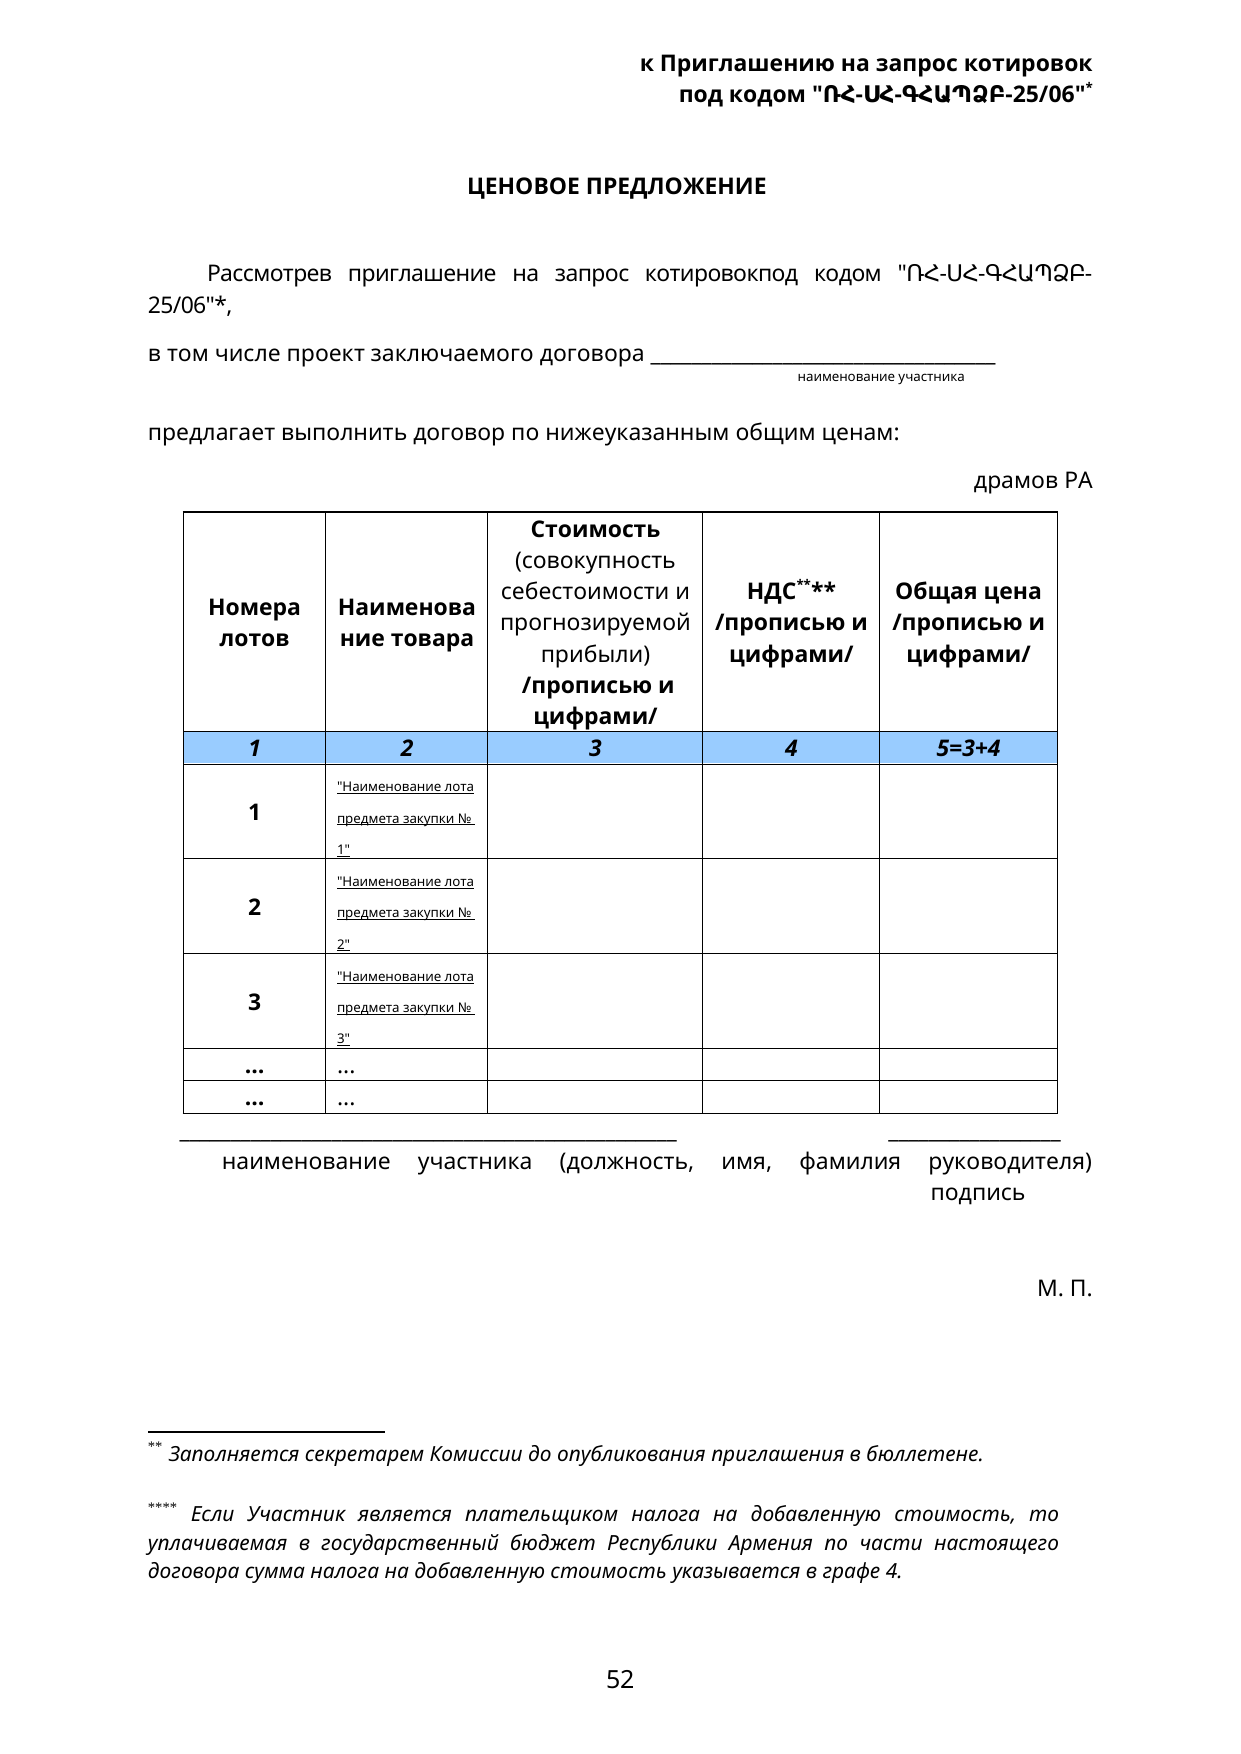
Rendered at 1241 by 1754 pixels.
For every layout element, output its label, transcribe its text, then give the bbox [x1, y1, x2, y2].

text Рассмотрев приглашение на запрос котировокпод кодом "ՌՀ-ՍՀ-ԳՀԱՊՁԲ-25/06"*, [148, 257, 1092, 320]
table_cell [703, 1081, 879, 1112]
text ЦЕНОВОЕ ПРЕДЛОЖЕНИЕ [141, 170, 1092, 201]
table_cell 1 [184, 732, 325, 763]
table_cell 2 [326, 732, 487, 763]
table_cell [703, 954, 879, 1048]
table_cell ... [326, 1081, 487, 1112]
table_cell 4 [703, 732, 879, 763]
table_cell 2 [184, 859, 325, 953]
text наименование участника (должность, имя, фамилия руководителя) подпись [222, 1145, 1092, 1207]
table_cell [880, 859, 1057, 953]
table_cell [703, 859, 879, 953]
table_header Общая цена /прописью и цифрами/ [880, 513, 1057, 731]
table_cell "Наименование лота предмета закупки № 3" [326, 954, 487, 1048]
table_cell 3 [488, 732, 702, 763]
text М. П. [148, 1272, 1092, 1303]
table_cell [703, 765, 879, 858]
table_header Номера лотов [184, 513, 325, 731]
table_cell [488, 1049, 702, 1080]
table_header Наименование товара [326, 513, 487, 731]
table_cell [488, 954, 702, 1048]
table_cell "Наименование лота предмета закупки № 1" [326, 765, 487, 858]
table_cell 5=3+4 [880, 732, 1057, 763]
table_cell … [184, 1049, 325, 1080]
table_header НДС** /прописью и цифрами/ [703, 513, 879, 731]
table_header Стоимость (совокупность себестоимости и прогнозируемой прибыли) /прописью и цифрами/ [488, 513, 702, 731]
table_cell [488, 859, 702, 953]
table_cell [880, 954, 1057, 1048]
text в том числе проект заключаемого договора __________________________________ [148, 336, 1092, 368]
table_cell [880, 1049, 1057, 1080]
table_cell [880, 765, 1057, 858]
table_cell "Наименование лота предмета закупки № 2" [326, 859, 487, 953]
table_cell [488, 765, 702, 858]
text наименование участника [797, 368, 1092, 399]
table_cell 1 [184, 765, 325, 858]
table_cell … [184, 1081, 325, 1112]
table_cell [488, 1081, 702, 1112]
text драмов РА [148, 463, 1092, 495]
text _________________________________________________ _________________ [148, 1113, 1092, 1145]
table_cell ... [326, 1049, 487, 1080]
text к Приглашению на запрос котировок под кодом "ՌՀ-ՍՀ-ԳՀԱՊՁԲ-25/06"* [148, 47, 1092, 109]
table_cell [703, 1049, 879, 1080]
table_cell 3 [184, 954, 325, 1048]
table_cell [880, 1081, 1057, 1112]
text предлагает выполнить договор по нижеуказанным общим ценам: [148, 416, 1092, 447]
